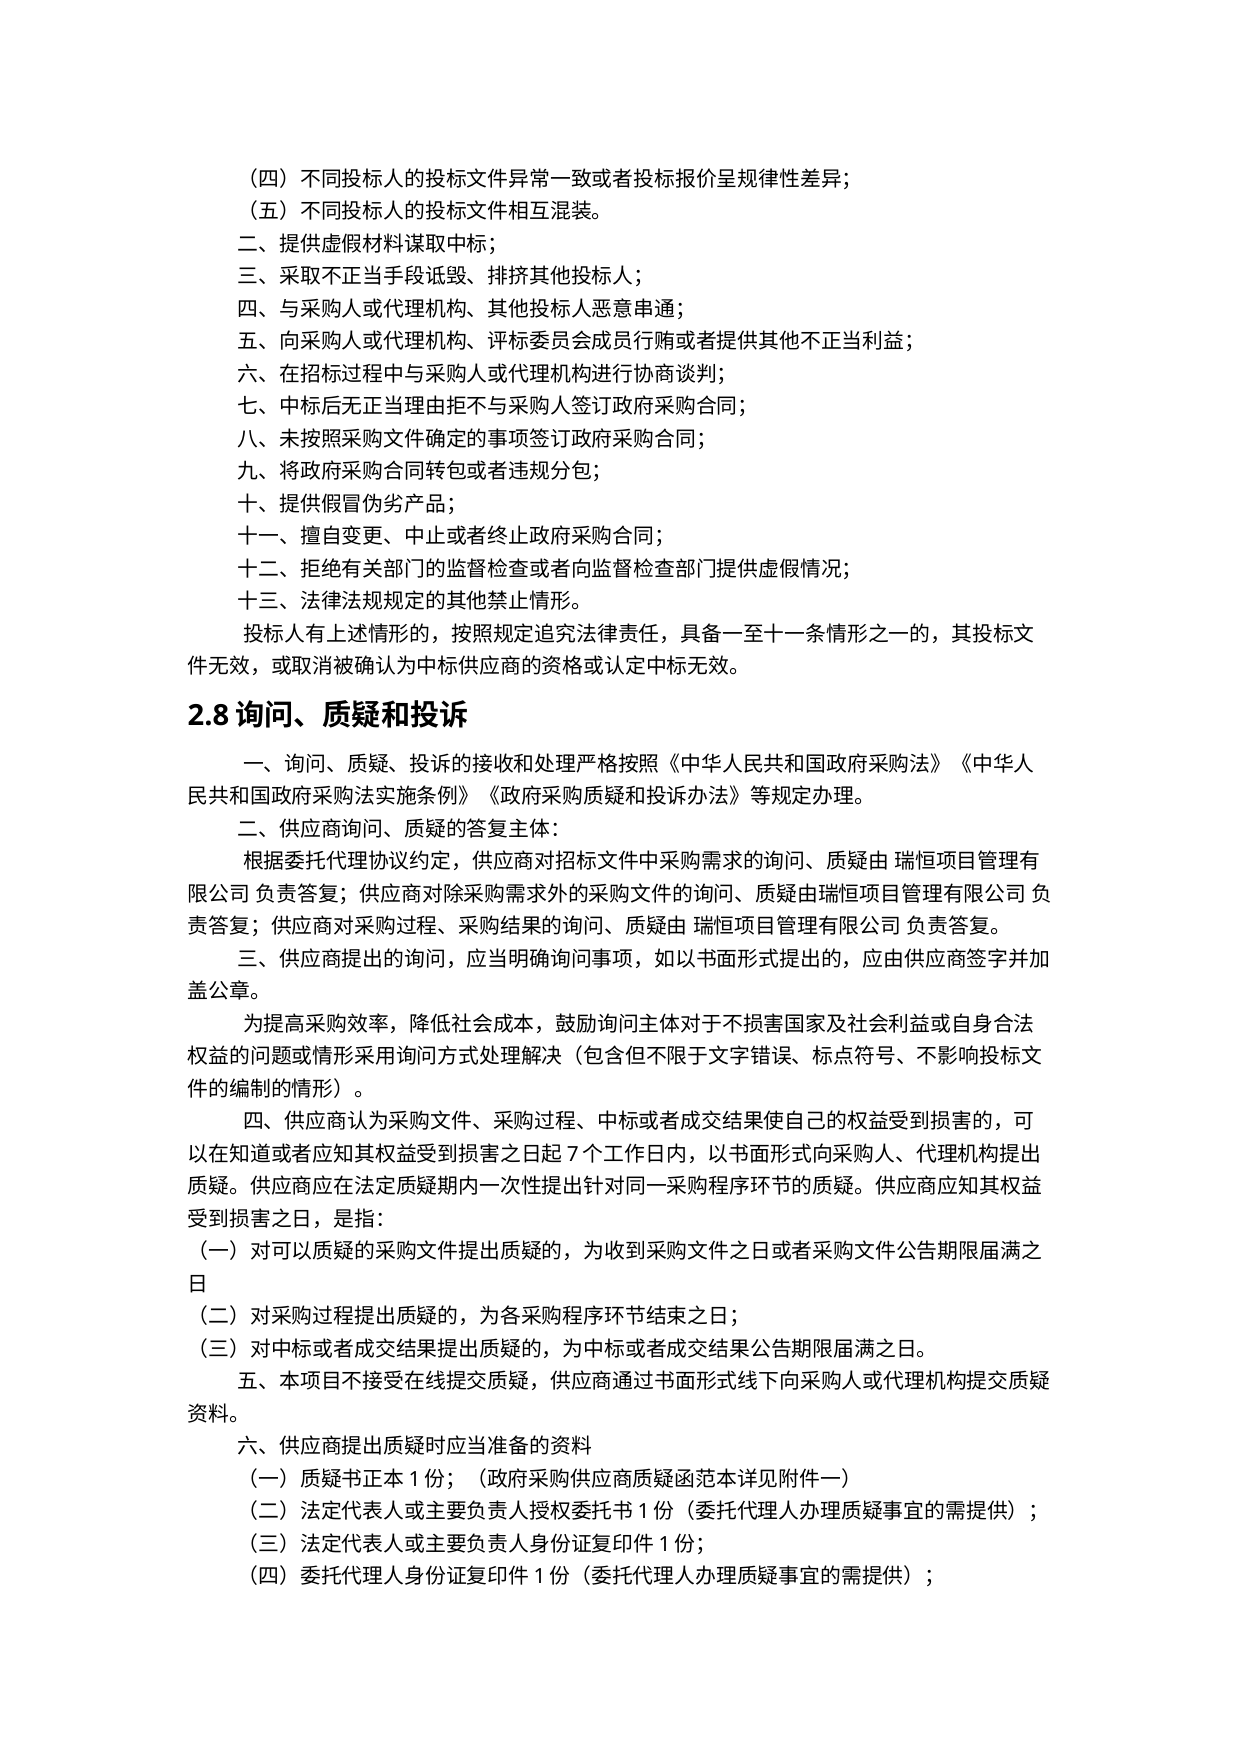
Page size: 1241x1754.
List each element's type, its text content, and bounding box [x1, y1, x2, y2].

text 三、供应商提出的询问，应当明确询问事项，如以书面形式提出的，应由供应商签字并加盖公章。 [187, 942, 1053, 1007]
text 四、供应商认为采购文件、采购过程、中标或者成交结果使自己的权益受到损害的，可以在知道或者应知其权益受到损害之日起7个工作日内，以书面形式向采购人、代理机构提出质疑。供应商应在法定质疑期内一次性提出针对同一采购程序环节的质疑。供应商应知其权益受到损害之日，是指： [187, 1104, 1053, 1234]
text 一、询问、质疑、投诉的接收和处理严格按照《中华人民共和国政府采购法》《中华人民共和国政府采购法实施条例》《政府采购质疑和投诉办法》等规定办理。 [187, 747, 1053, 812]
text 十三、法律法规规定的其他禁止情形。 [187, 584, 1053, 617]
text 投标人有上述情形的，按照规定追究法律责任，具备一至十一条情形之一的，其投标文件无效，或取消被确认为中标供应商的资格或认定中标无效。 [187, 617, 1053, 682]
text 十二、拒绝有关部门的监督检查或者向监督检查部门提供虚假情况； [187, 552, 1053, 584]
text 2.8询问、质疑和投诉 [187, 682, 1053, 747]
text 七、中标后无正当理由拒不与采购人签订政府采购合同； [187, 389, 1053, 422]
text 二、供应商询问、质疑的答复主体： [187, 812, 1053, 844]
text 九、将政府采购合同转包或者违规分包； [187, 454, 1053, 487]
text （四）不同投标人的投标文件异常一致或者投标报价呈规律性差异； [187, 162, 1053, 194]
text 二、提供虚假材料谋取中标； [187, 227, 1053, 259]
text 十一、擅自变更、中止或者终止政府采购合同； [187, 519, 1053, 552]
text 五、向采购人或代理机构、评标委员会成员行贿或者提供其他不正当利益； [187, 324, 1053, 357]
text 十、提供假冒伪劣产品； [187, 487, 1053, 519]
text 五、本项目不接受在线提交质疑，供应商通过书面形式线下向采购人或代理机构提交质疑资料。 [187, 1364, 1053, 1429]
text （一）对可以质疑的采购文件提出质疑的，为收到采购文件之日或者采购文件公告期限届满之日 [187, 1234, 1053, 1299]
text （二）法定代表人或主要负责人授权委托书1份（委托代理人办理质疑事宜的需提供）； [187, 1494, 1053, 1527]
text 为提高采购效率，降低社会成本，鼓励询问主体对于不损害国家及社会利益或自身合法权益的问题或情形采用询问方式处理解决（包含但不限于文字错误、标点符号、不影响投标文件的编制的情形）。 [187, 1007, 1053, 1104]
text 四、与采购人或代理机构、其他投标人恶意串通； [187, 292, 1053, 324]
text （三）法定代表人或主要负责人身份证复印件1份； [187, 1527, 1053, 1559]
text （四）委托代理人身份证复印件1份（委托代理人办理质疑事宜的需提供）； [187, 1559, 1053, 1592]
text （二）对采购过程提出质疑的，为各采购程序环节结束之日； [187, 1299, 1053, 1332]
text 根据委托代理协议约定，供应商对招标文件中采购需求的询问、质疑由 瑞恒项目管理有限公司 负责答复；供应商对除采购需求外的采购文件的询问、质疑由瑞恒项目管理有限公司 负责答复；供应商对采购过程、采购结果的询问、质疑由 瑞恒项目管理有限公司 负责答复。 [187, 844, 1053, 942]
text 六、在招标过程中与采购人或代理机构进行协商谈判； [187, 357, 1053, 389]
text 八、未按照采购文件确定的事项签订政府采购合同； [187, 422, 1053, 454]
text （三）对中标或者成交结果提出质疑的，为中标或者成交结果公告期限届满之日。 [187, 1332, 1053, 1364]
text 六、供应商提出质疑时应当准备的资料 [187, 1429, 1053, 1462]
text 三、采取不正当手段诋毁、排挤其他投标人； [187, 259, 1053, 292]
text （一）质疑书正本1份；（政府采购供应商质疑函范本详见附件一） [187, 1462, 1053, 1494]
text （五）不同投标人的投标文件相互混装。 [187, 194, 1053, 227]
